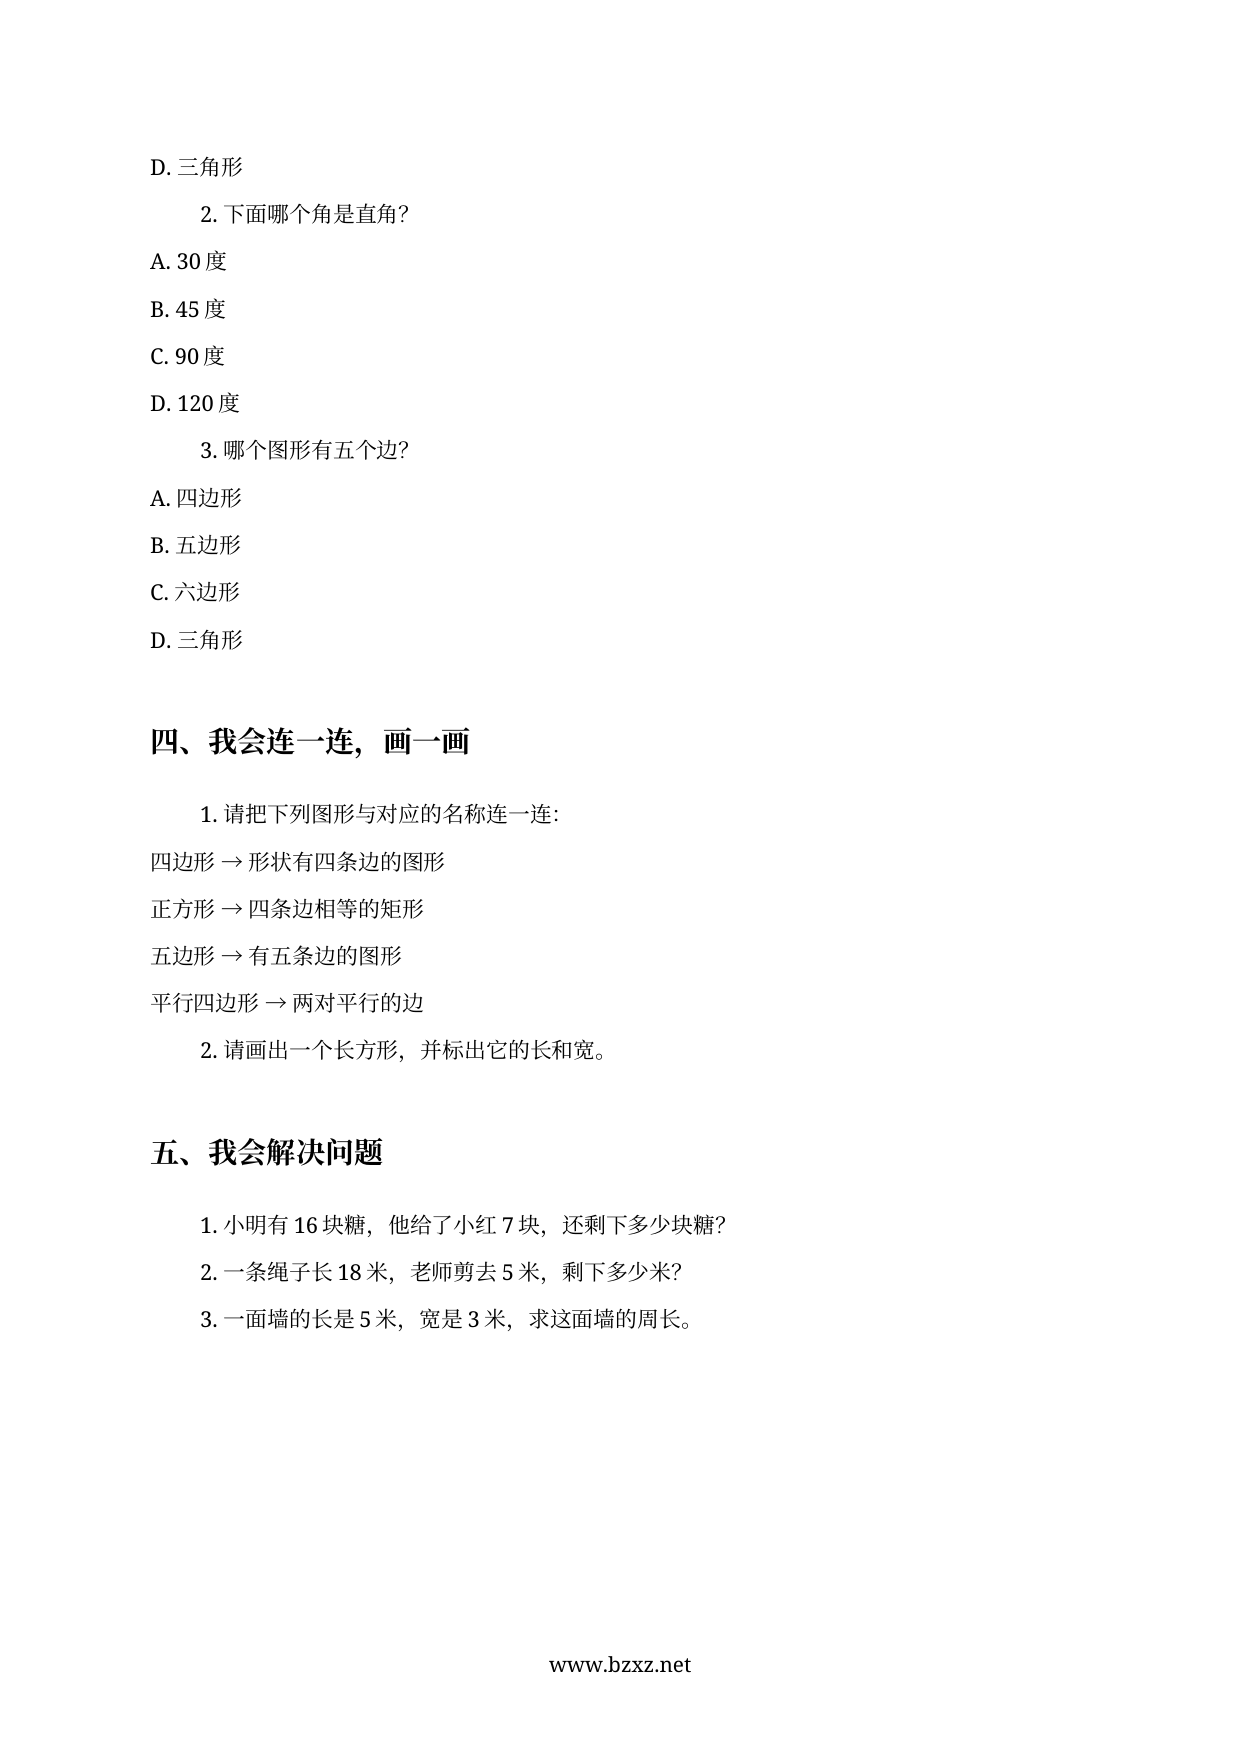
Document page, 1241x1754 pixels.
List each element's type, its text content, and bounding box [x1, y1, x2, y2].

text C. 90度 [150, 339, 1090, 371]
text B. 45度 [150, 292, 1090, 323]
text 正方形 → 四条边相等的矩形 [150, 892, 1090, 923]
text D. 120度 [150, 386, 1090, 418]
text 2. 请画出一个长方形，并标出它的长和宽。 [150, 1033, 1090, 1065]
text D. 三角形 [150, 150, 1090, 182]
text D. 三角形 [150, 623, 1090, 654]
text B. 五边形 [150, 528, 1090, 560]
text 五边形 → 有五条边的图形 [150, 939, 1090, 971]
text 四边形 → 形状有四条边的图形 [150, 845, 1090, 876]
text 1. 小明有16块糖，他给了小红7块，还剩下多少块糖？ [150, 1208, 1090, 1240]
text 3. 一面墙的长是5米，宽是3米，求这面墙的周长。 [150, 1303, 1090, 1334]
text C. 六边形 [150, 576, 1090, 607]
subtitle 五、我会解决问题 [150, 1130, 1090, 1172]
text A. 30度 [150, 244, 1090, 276]
subtitle 四、我会连一连，画一画 [150, 719, 1090, 761]
text 2. 下面哪个角是直角？ [150, 197, 1090, 229]
text 1. 请把下列图形与对应的名称连一连： [150, 797, 1090, 829]
text 2. 一条绳子长18米，老师剪去5米，剩下多少米？ [150, 1255, 1090, 1287]
text 3. 哪个图形有五个边？ [150, 434, 1090, 465]
text A. 四边形 [150, 481, 1090, 513]
text 平行四边形 → 两对平行的边 [150, 986, 1090, 1018]
